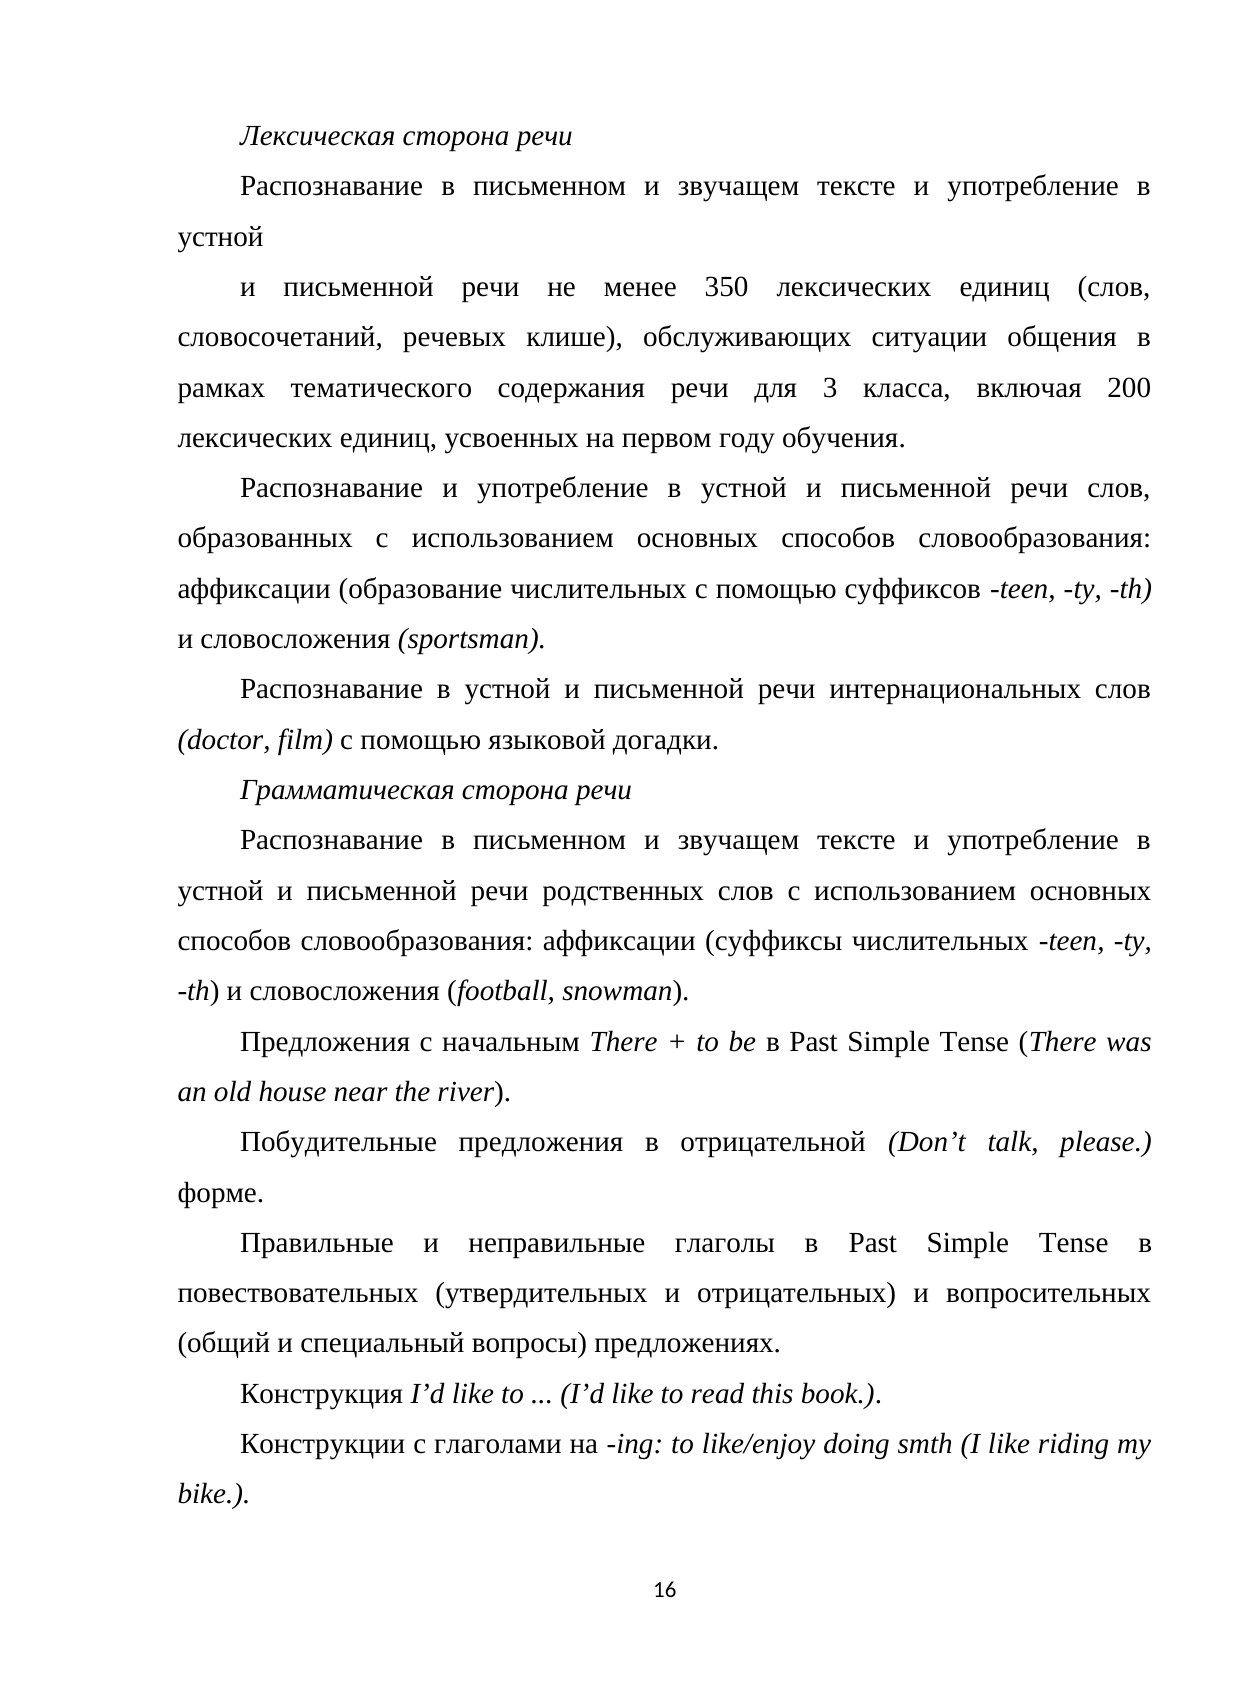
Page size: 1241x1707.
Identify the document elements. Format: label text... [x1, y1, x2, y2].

text Распознавание и употребление в устной и письменной речи слов, образованных с использованием основных способов словообразования: аффиксации (образование числительных с помощью суффиксов -teen, -ty, -th) и словосложения (sportsman). [177, 470, 1152, 655]
text Распознавание в письменном и звучащем тексте и употребление в устной [177, 168, 1152, 252]
text Распознавание в письменном и звучащем тексте и употребление в устной и письменной речи родственных слов с использованием основных способов словообразования: аффиксации (суффиксы числительных -teen, -ty, -th) и словосложения (football, snowman). [177, 822, 1152, 1007]
text Конструкция I’d like to ... (I’d like to read this book.). [177, 1376, 1152, 1409]
text Грамматическая сторона речи [177, 772, 1152, 806]
text Побудительные предложения в отрицательной (Don’t talk, please.) форме. [177, 1124, 1152, 1208]
text Лексическая сторона речи [177, 118, 1152, 152]
text Распознавание в устной и письменной речи интернациональных слов (doctor, film) с помощью языковой догадки. [177, 672, 1152, 755]
text и письменной речи не менее 350 лексических единиц (слов, словосочетаний, речевых клише), обслуживающих ситуации общения в рамках тематического содержания речи для 3 класса, включая 200 лексических единиц, усвоенных на первом году обучения. [177, 269, 1152, 453]
text Правильные и неправильные глаголы в Past Simple Tense в повествовательных (утвердительных и отрицательных) и вопросительных (общий и специальный вопросы) предложениях. [177, 1225, 1152, 1359]
text Конструкции с глаголами на -ing: to like/enjoy doing smth (I like riding my bike.). [177, 1426, 1152, 1510]
text Предложения с начальным There + to be в Past Simple Tense (There was an old house near the river). [177, 1024, 1152, 1108]
